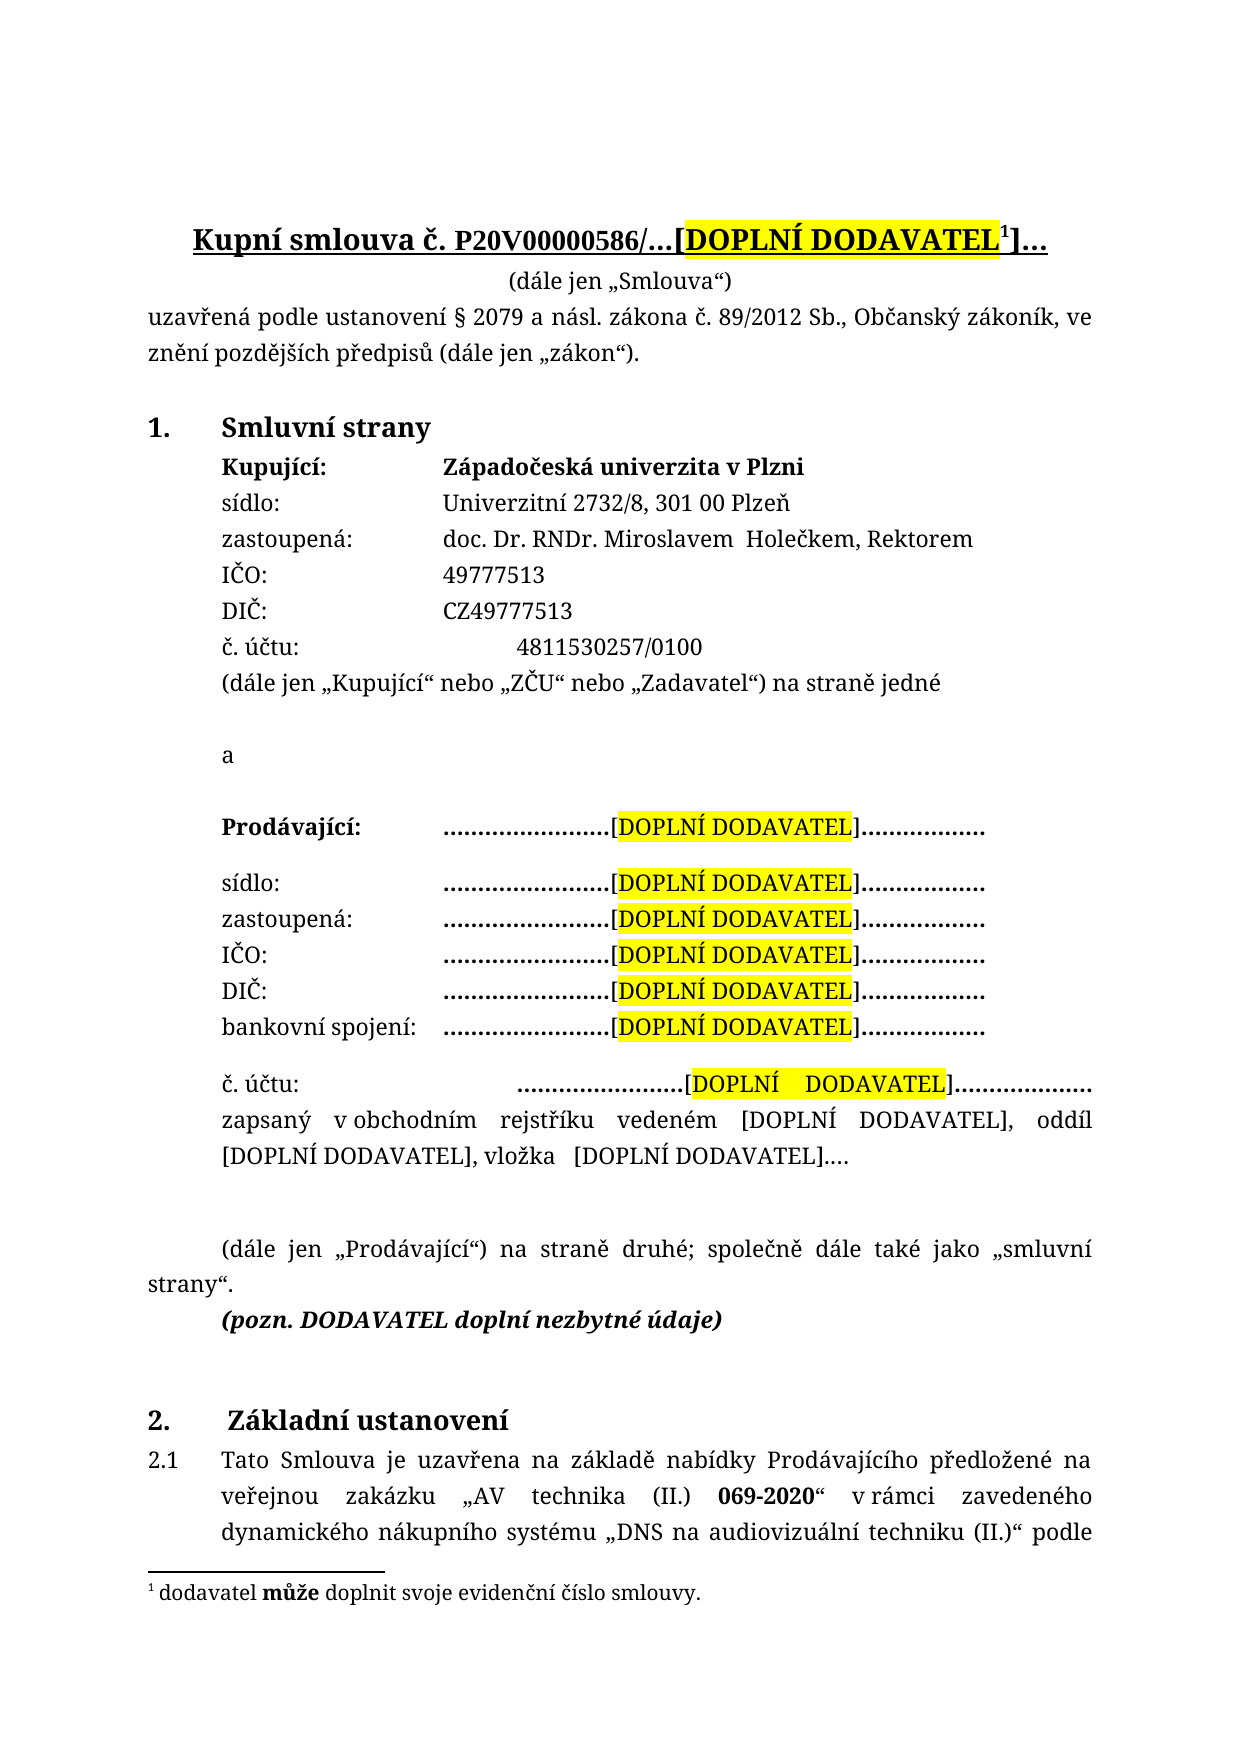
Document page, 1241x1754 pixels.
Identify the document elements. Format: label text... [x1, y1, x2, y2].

text IČO: 49777513 [221, 559, 1093, 590]
text IČO: ……………………[DOPLNÍ DODAVATEL]……………… [221, 939, 618, 971]
text Kupní smlouva č. P20V00000586/...[DOPLNÍ DODAVATEL]… [148, 219, 1093, 259]
text sídlo: Univerzitní 2732/8, 301 00 Plzeň [221, 487, 1093, 518]
text a [221, 739, 1093, 770]
text č. účtu: ……………………[DOPLNÍ DODAVATEL]……………..… zapsaný v obchodním rejstříku vedeném [DOPLNÍ DODAVATEL], oddíl [DOPLNÍ DODAVATEL], vložka [DOPLNÍ DODAVATEL].… [221, 1068, 1093, 1171]
text 1. Smluvní strany [148, 409, 1093, 446]
text sídlo: ……………………[DOPLNÍ DODAVATEL]……………… [221, 867, 1093, 899]
text zastoupená: doc. Dr. RNDr. Miroslavem Holečkem, Rektorem [221, 523, 1093, 554]
text DIČ: ……………………[DOPLNÍ DODAVATEL]……………… [852, 975, 1093, 1006]
text 2. Základní ustanovení [148, 1401, 1093, 1438]
text (dále jen „Kupující“ nebo „ZČU“ nebo „Zadavatel“) na straně jedné [221, 667, 1093, 698]
text zastoupená: ……………………[DOPLNÍ DODAVATEL]……………… [852, 903, 1093, 934]
text Prodávající: ……………………[DOPLNÍ DODAVATEL]……………… [852, 811, 1093, 842]
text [148, 1444, 1093, 1547]
text DIČ: ……………………[DOPLNÍ DODAVATEL]……………… [221, 975, 618, 1006]
text bankovní spojení: ……………………[DOPLNÍ DODAVATEL]……………… [852, 1011, 1093, 1042]
text uzavřená podle ustanovení § 2079 a násl. zákona č. 89/2012 Sb., Občanský zákoník, ve znění pozdějších předpisů (dále jen „zákon“). [148, 301, 1093, 368]
text IČO: ……………………[DOPLNÍ DODAVATEL]……………… [852, 939, 1093, 971]
text bankovní spojení: ……………………[DOPLNÍ DODAVATEL]……………… [148, 1011, 618, 1042]
text (pozn. DODAVATEL doplní nezbytné údaje) [148, 1304, 1093, 1336]
text (dále jen „Smlouva“) [148, 265, 1093, 296]
text (dále jen „Prodávající“) na straně druhé; společně dále také jako „smluvní strany“. [148, 1232, 1093, 1300]
text DIČ: CZ49777513 [221, 595, 1093, 626]
text č. účtu: 4811530257/0100 [221, 631, 1093, 662]
text Prodávající: ……………………[DOPLNÍ DODAVATEL]……………… [148, 811, 618, 842]
text zastoupená: ……………………[DOPLNÍ DODAVATEL]……………… [221, 903, 618, 934]
text Kupující: Západočeská univerzita v Plzni [221, 451, 1093, 482]
